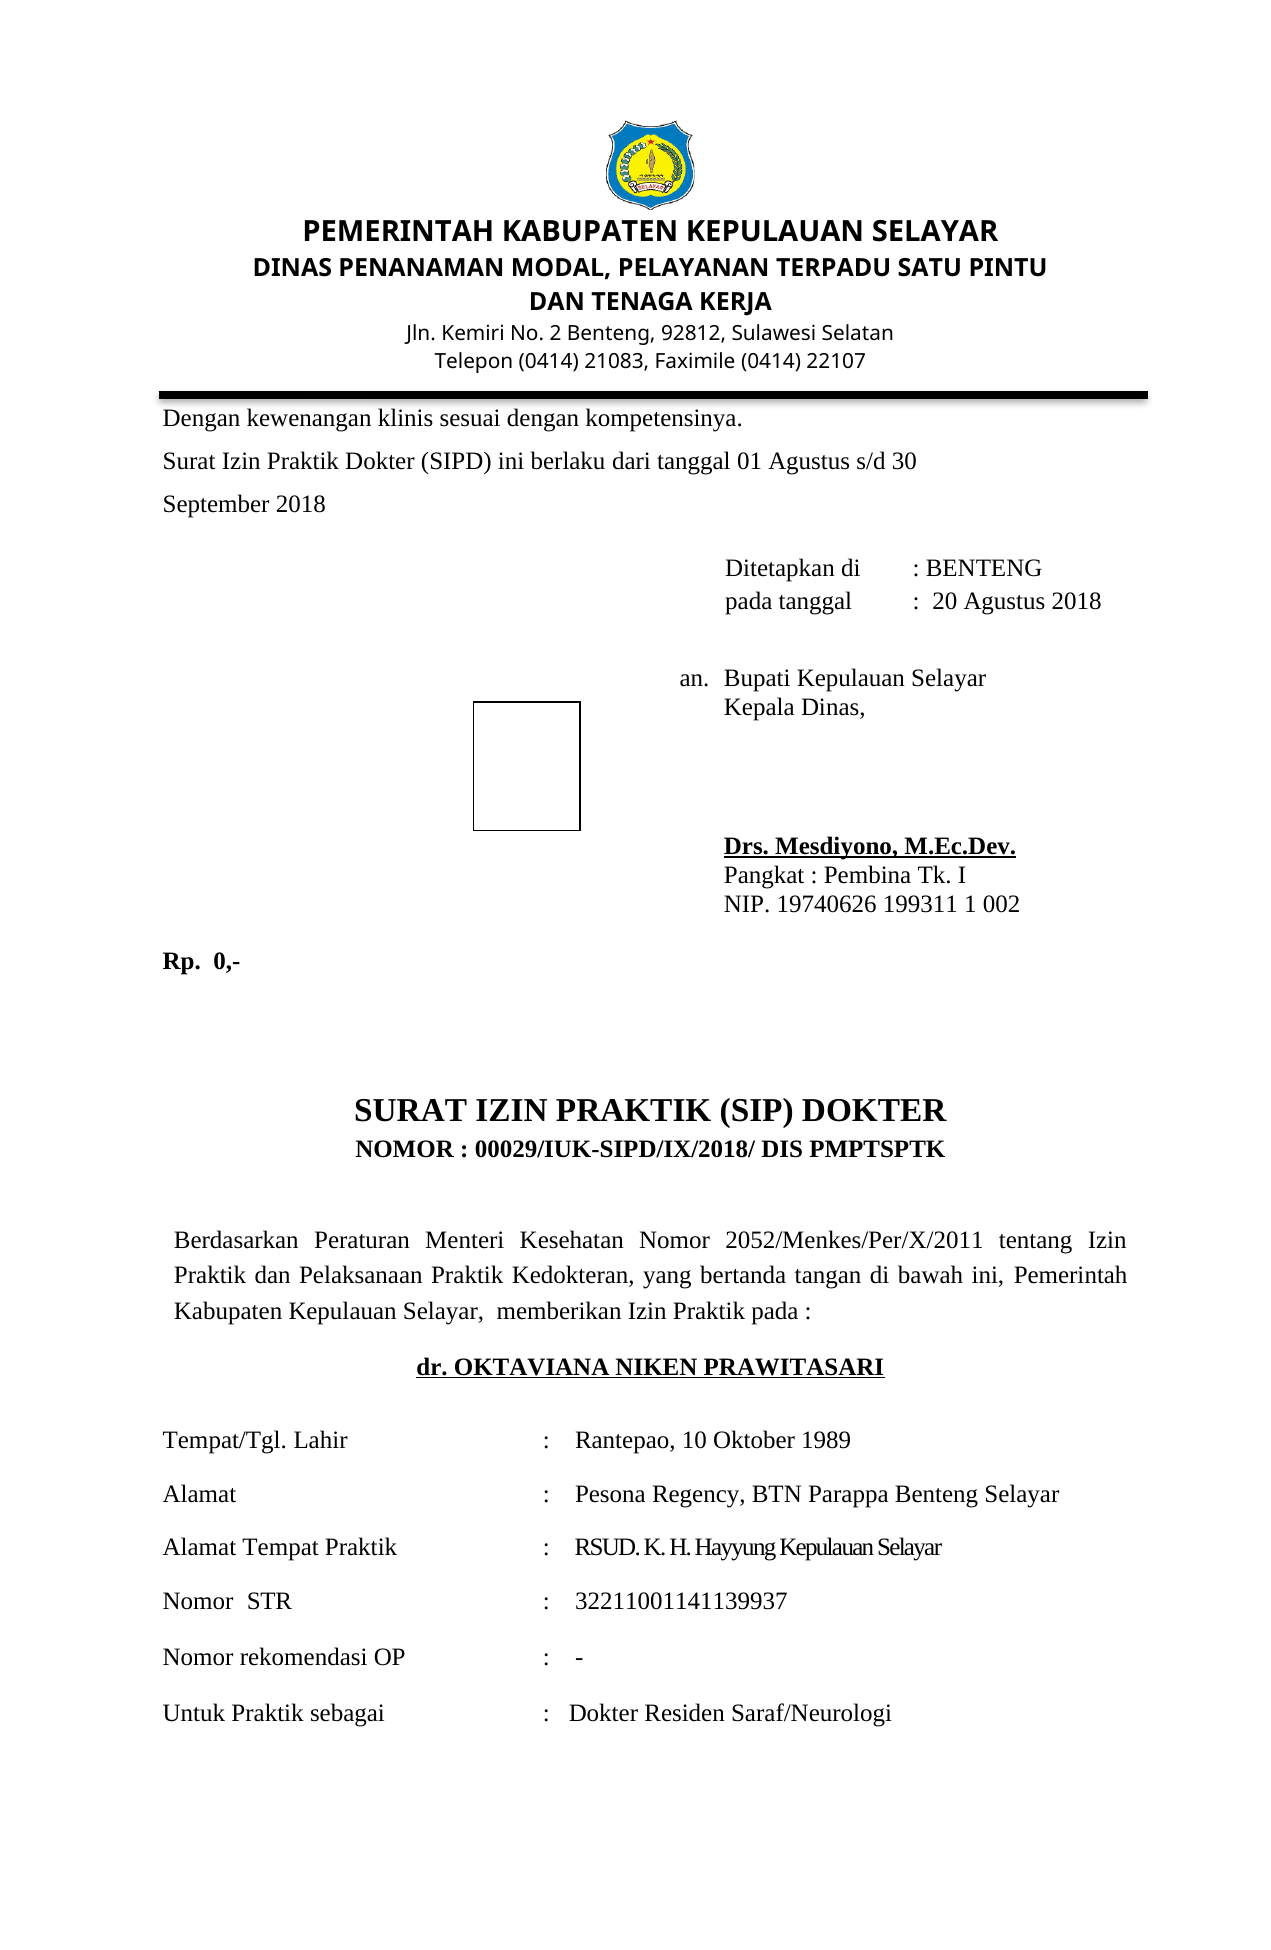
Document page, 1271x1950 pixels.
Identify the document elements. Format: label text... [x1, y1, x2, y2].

text pada tanggal : 20 Agustus 2018 [725, 586, 1138, 615]
text Dengan kewenangan klinis sesuai dengan kompetensinya. Surat Izin Praktik Dokter (SIPD) ini berlaku dari tanggal 01 Agustus s/d 30 September 2018 [162, 403, 1001, 518]
text Tempat/Tgl. Lahir : Rantepao, 10 Oktober 1989 [162, 1425, 1138, 1453]
text dr. OKTAVIANA NIKEN PRAWITASARI [162, 1352, 1138, 1381]
text Kepala Dinas, [162, 692, 1138, 721]
text Nomor rekomendasi OP : - [162, 1642, 1073, 1671]
text NOMOR : 00029/IUK-SIPD/IX/2018/ DIS PMPTSPTK [257, 1134, 1043, 1163]
text Alamat : Pesona Regency, BTN Parappa Benteng Selayar [162, 1479, 1138, 1507]
text Ditetapkan di : BENTENG [725, 553, 1138, 582]
text Pangkat : Pembina Tk. I [162, 860, 1138, 889]
text Rp. 0,- [162, 946, 1138, 975]
text Alamat Tempat Praktik : RSUD. K. H. Hayyung Kepulauan Selayar [162, 1532, 1138, 1561]
picture [606, 120, 695, 210]
text Untuk Praktik sebagai : Dokter Residen Saraf/Neurologi [162, 1698, 1094, 1727]
text NIP. 19740626 199311 1 002 [162, 889, 1138, 918]
text Nomor STR : 32211001141139937 [162, 1586, 1073, 1615]
text an. Bupati Kepulauan Selayar [162, 663, 1138, 692]
text Berdasarkan Peraturan Menteri Kesehatan Nomor 2052/Menkes/Per/X/2011 tentang Izin Praktik dan Pelaksanaan Praktik Kedokteran, yang bertanda tangan di bawah ini, Pemerintah Kabupaten Kepulauan Selayar, memberikan Izin Praktik pada : [174, 1225, 1127, 1324]
text Drs. Mesdiyono, M.Ec.Dev. [162, 831, 1138, 860]
text SURAT IZIN PRAKTIK (SIP) DOKTER [257, 1090, 1043, 1128]
